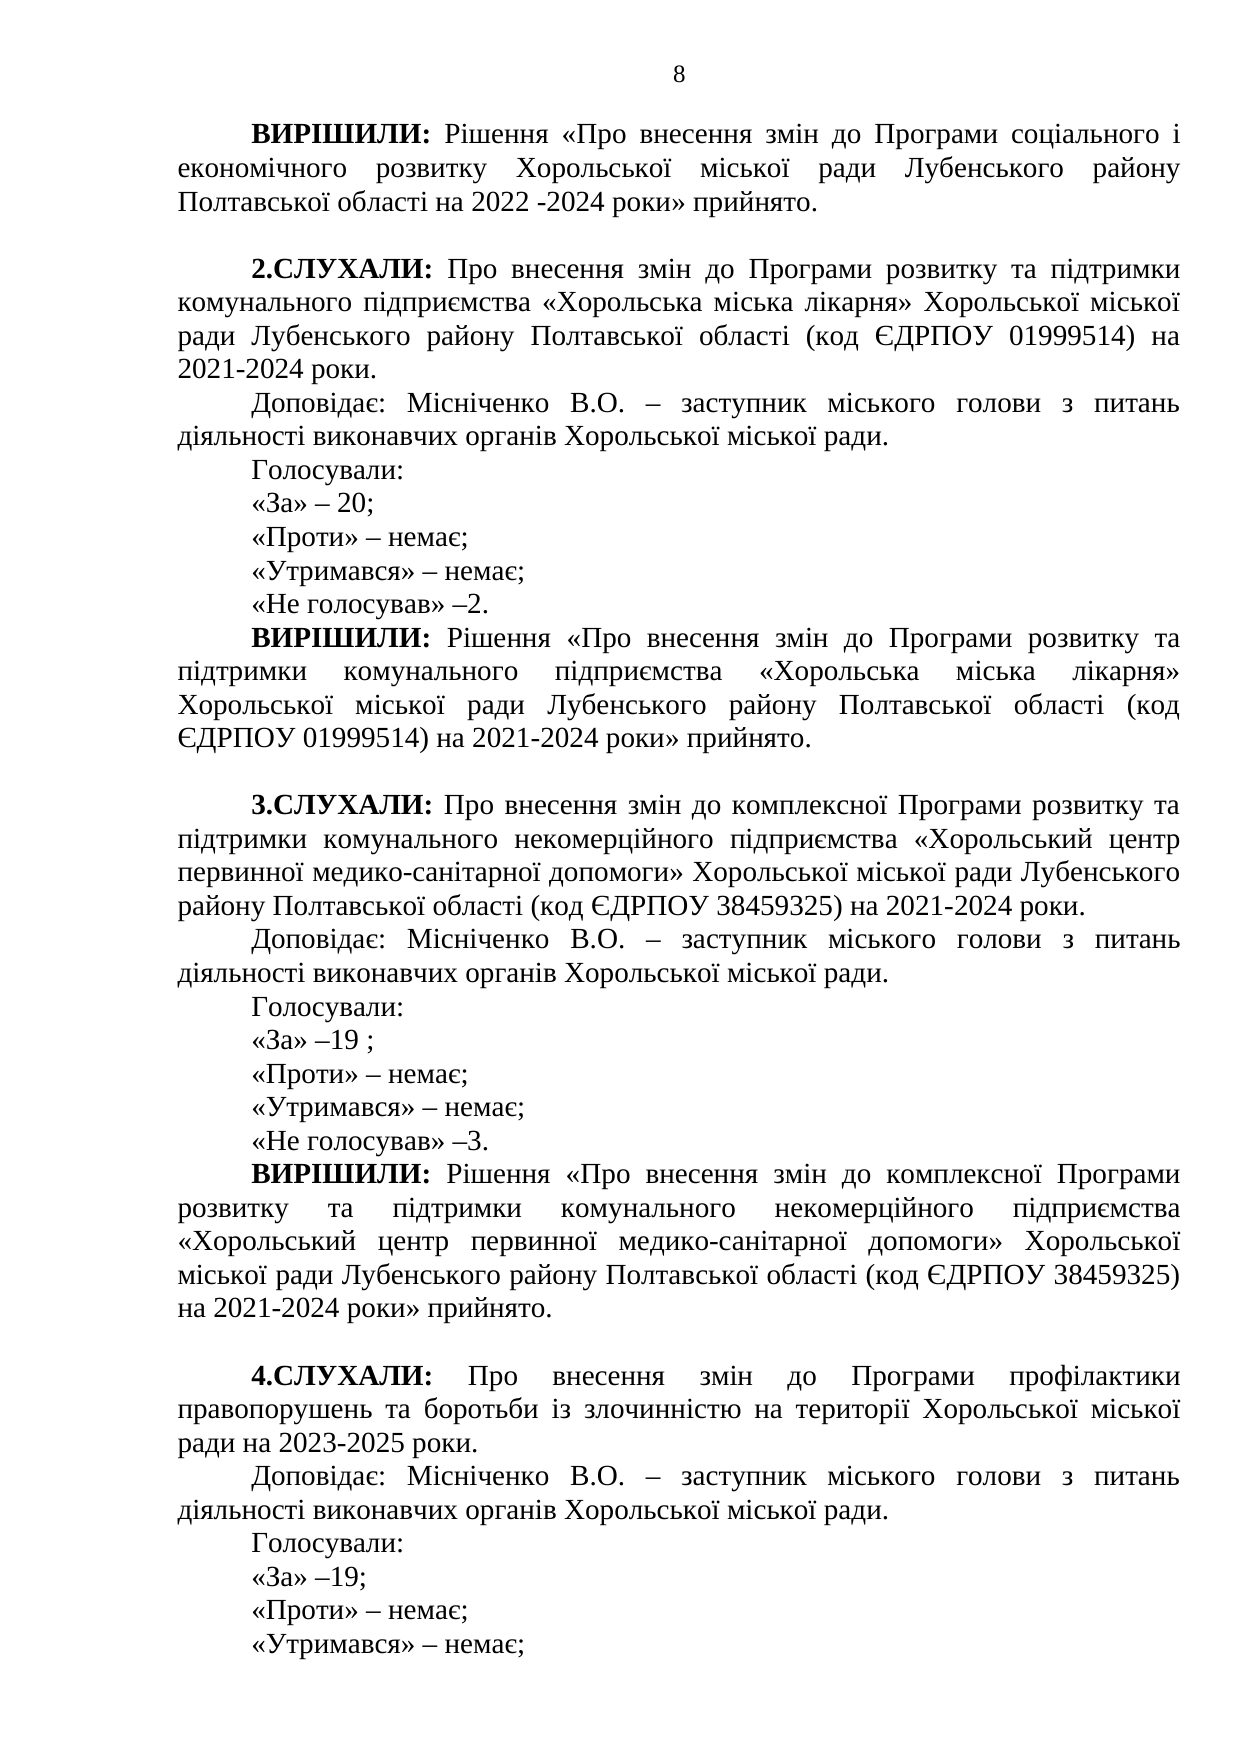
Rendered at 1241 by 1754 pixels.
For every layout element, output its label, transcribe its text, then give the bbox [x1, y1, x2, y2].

text «Утримався» – немає; [177, 1626, 1181, 1659]
text «Утримався» – немає; [177, 553, 1181, 586]
text «Проти» – немає; [177, 1056, 1181, 1089]
text «За» – 20; [177, 486, 1181, 519]
text «За» –19 ; [177, 1022, 1181, 1056]
text Доповідає: Місніченко В.О. – заступник міського голови з питань діяльності виконавчих органів Хорольської міської ради. [177, 385, 1181, 452]
text 3.СЛУХАЛИ: Про внесення змін до комплексної Програми розвитку та підтримки комунального некомерційного підприємства «Хорольський центр первинної медико-санітарної допомоги» Хорольської міської ради Лубенського району Полтавської області (код ЄДРПОУ 38459325) на 2021-2024 роки. [177, 787, 1181, 922]
text «Не голосував» –2. [177, 586, 1181, 620]
text «За» –19; [177, 1559, 1181, 1592]
text ВИРІШИЛИ: Рішення «Про внесення змін до Програми соціального і економічного розвитку Хорольської міської ради Лубенського району Полтавської області на 2022 -2024 роки» прийнято. [177, 117, 1181, 217]
text «Проти» – немає; [177, 519, 1181, 553]
text Голосували: [177, 452, 1181, 486]
text Голосували: [177, 1525, 1181, 1559]
text Доповідає: Місніченко В.О. – заступник міського голови з питань діяльності виконавчих органів Хорольської міської ради. [177, 922, 1182, 989]
text ВИРІШИЛИ: Рішення «Про внесення змін до комплексної Програми розвитку та підтримки комунального некомерційного підприємства «Хорольський центр первинної медико-санітарної допомоги» Хорольської міської ради Лубенського району Полтавської області (код ЄДРПОУ 38459325) на 2021-2024 роки» прийнято. [177, 1156, 1181, 1324]
text ВИРІШИЛИ: Рішення «Про внесення змін до Програми розвитку та підтримки комунального підприємства «Хорольська міська лікарня» Хорольської міської ради Лубенського району Полтавської області (код ЄДРПОУ 01999514) на 2021-2024 роки» прийнято. [177, 620, 1181, 754]
text «Утримався» – немає; [177, 1089, 1181, 1123]
text 2.СЛУХАЛИ: Про внесення змін до Програми розвитку та підтримки комунального підприємства «Хорольська міська лікарня» Хорольської міської ради Лубенського району Полтавської області (код ЄДРПОУ 01999514) на 2021-2024 роки. [177, 251, 1181, 385]
text «Не голосував» –3. [177, 1123, 1181, 1156]
text «Проти» – немає; [177, 1592, 1181, 1626]
text Доповідає: Місніченко В.О. – заступник міського голови з питань діяльності виконавчих органів Хорольської міської ради. [177, 1458, 1181, 1525]
text 4.СЛУХАЛИ: Про внесення змін до Програми профілактики правопорушень та боротьби із злочинністю на території Хорольської міської ради на 2023-2025 роки. [177, 1358, 1181, 1458]
text Голосували: [177, 989, 1181, 1022]
